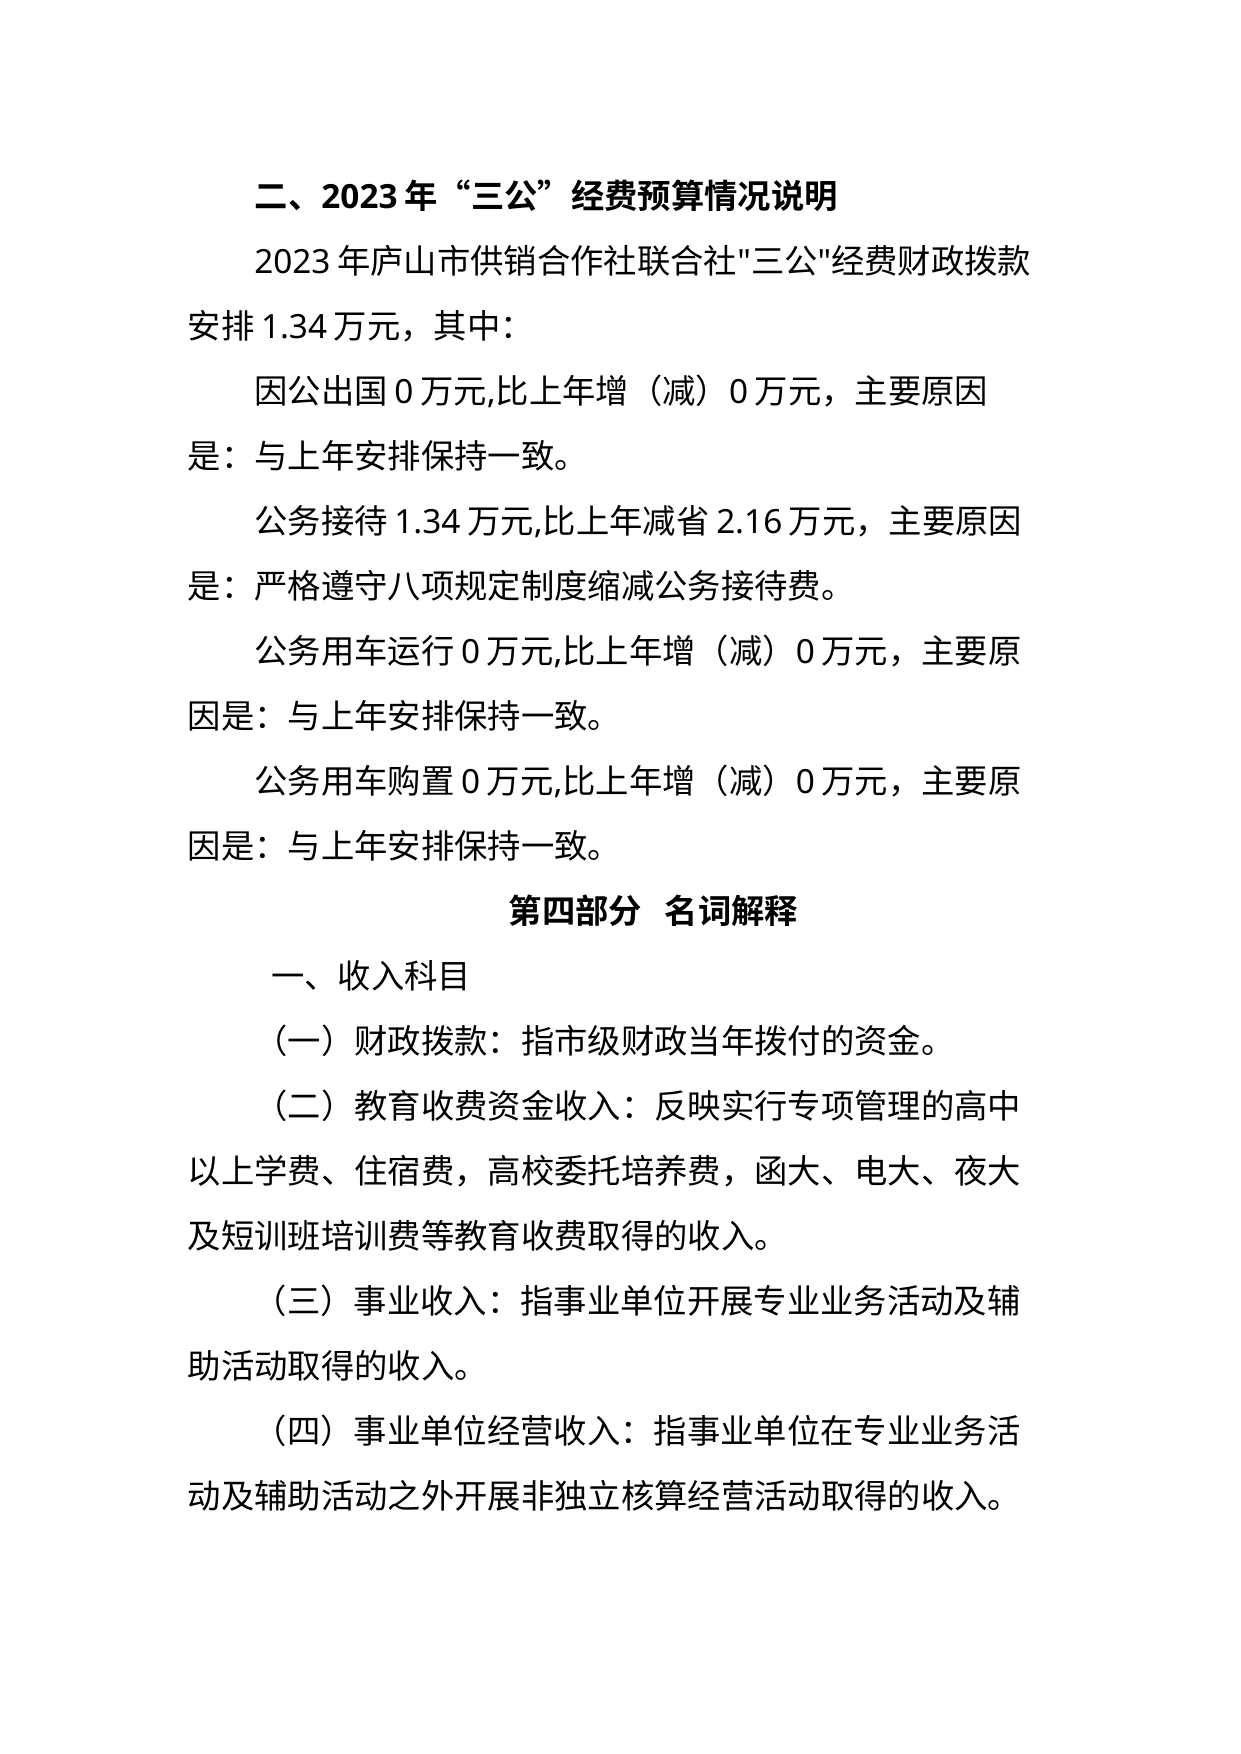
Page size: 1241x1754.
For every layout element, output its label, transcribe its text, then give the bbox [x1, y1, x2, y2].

text 公务用车购置0万元,比上年增（减）0万元，主要原因是：与上年安排保持一致。 [187, 747, 1053, 877]
text 二、2023年“三公”经费预算情况说明 [187, 162, 1053, 227]
text （四）事业单位经营收入：指事业单位在专业业务活动及辅助活动之外开展非独立核算经营活动取得的收入。 [187, 1397, 1053, 1527]
list 教育收费资金收入：反映实行专项管理的高中以上学费、住宿费，高校委托培养费，函大、电大、夜大及短训班培训费等教育收费取得的收入。 [187, 1072, 1053, 1267]
text 因公出国0万元,比上年增（减）0万元，主要原因是：与上年安排保持一致。 [187, 357, 1053, 487]
text 第四部分 名词解释 [187, 877, 1053, 942]
text （三）事业收入：指事业单位开展专业业务活动及辅助活动取得的收入。 [187, 1267, 1053, 1397]
list 财政拨款：指市级财政当年拨付的资金。 [187, 1007, 1053, 1072]
text 2023年庐山市供销合作社联合社"三公"经费财政拨款安排1.34万元，其中： [187, 227, 1053, 357]
text 一、收入科目 [187, 942, 1053, 1007]
text 公务接待1.34万元,比上年减省2.16万元，主要原因是：严格遵守八项规定制度缩减公务接待费。 [187, 487, 1053, 617]
text 公务用车运行0万元,比上年增（减）0万元，主要原因是：与上年安排保持一致。 [187, 617, 1053, 747]
